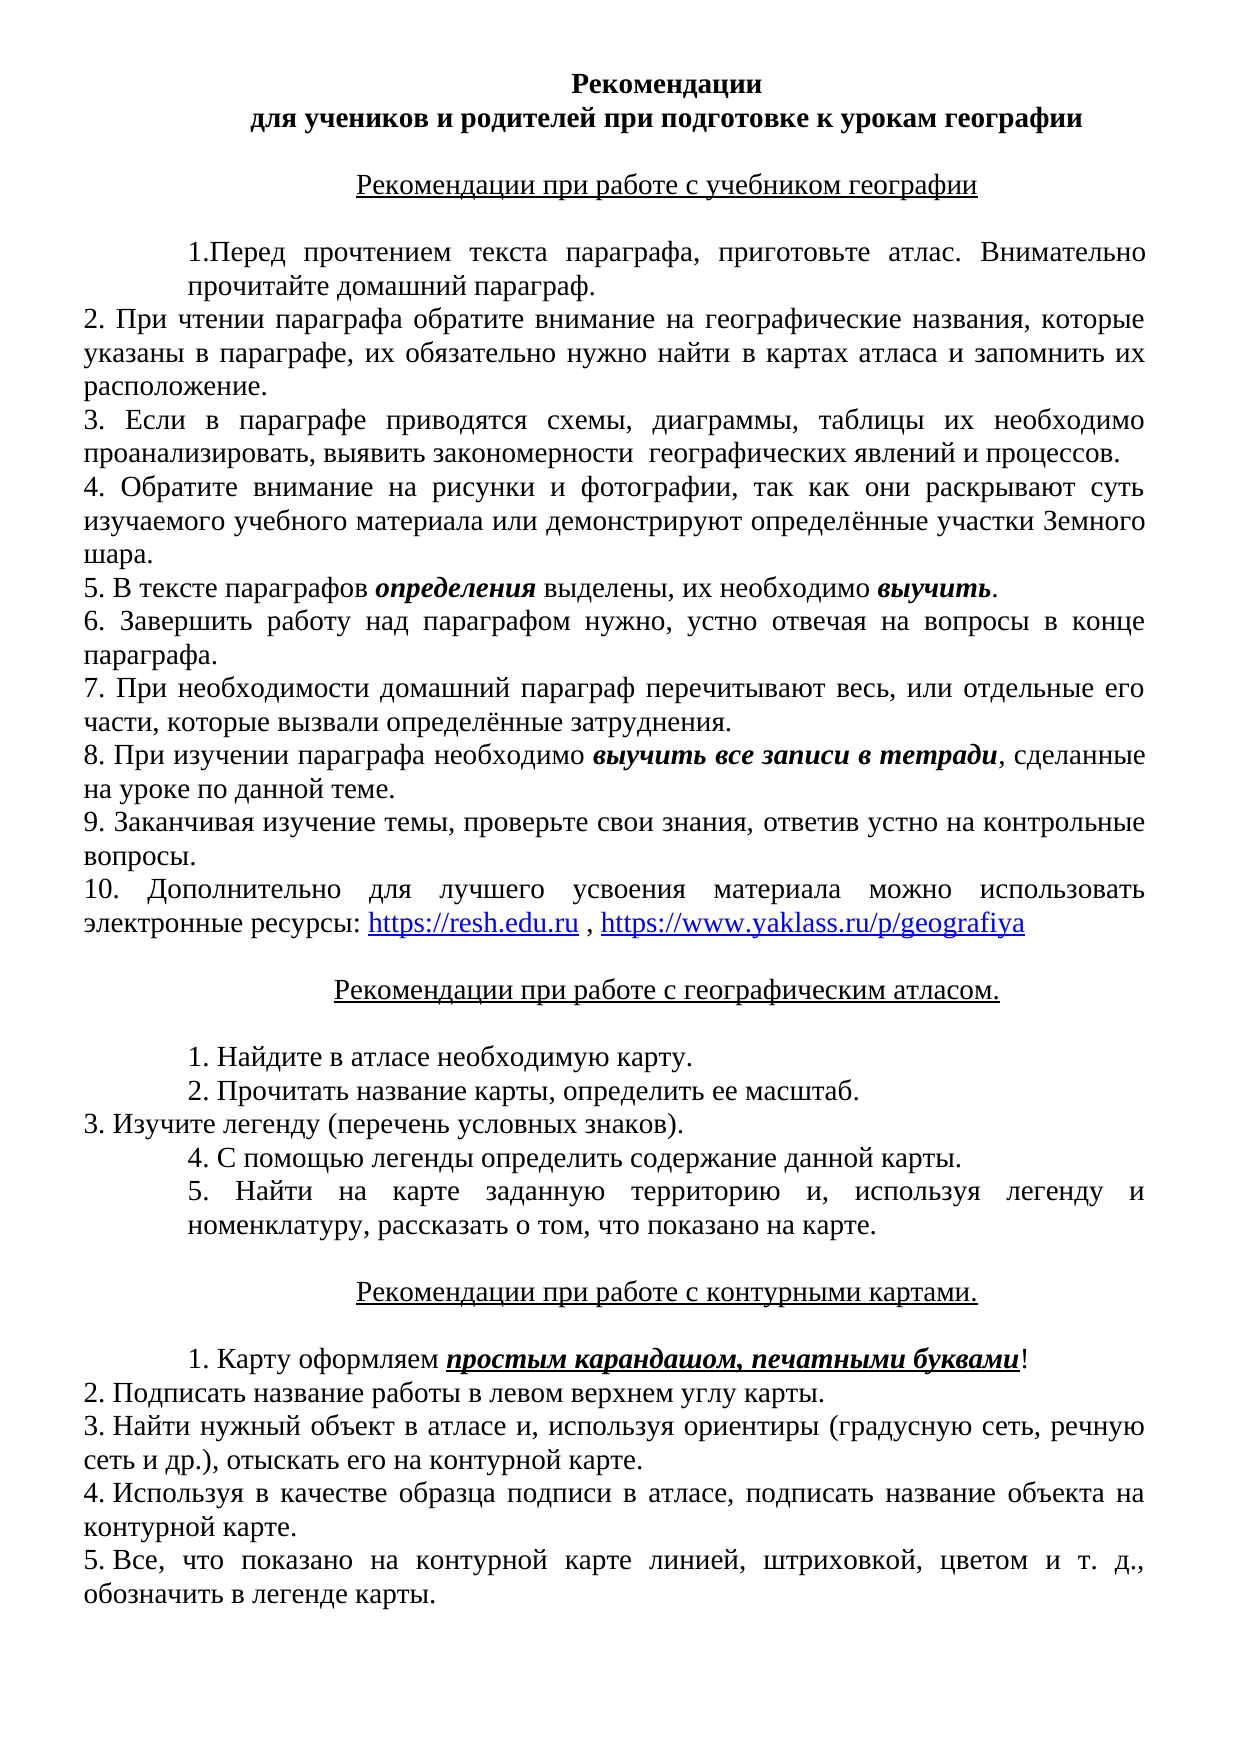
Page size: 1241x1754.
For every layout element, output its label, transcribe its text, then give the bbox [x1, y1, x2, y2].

list Найти нужный объект в атласе и, используя ориентиры (градусную сеть, речную сеть и др.), отыскать его на контурной карте. [83, 1408, 1146, 1475]
text 2. При чтении параграфа обратите внимание на географические названия, которые указаны в параграфе, их обязательно нужно найти в картах атласа и запомнить их расположение. [83, 301, 1146, 402]
text 5. В тексте параграфов определения выделены, их необходимо выучить. [83, 570, 1146, 603]
text Рекомендации [187, 67, 1146, 100]
text Рекомендации при работе с учебником географии [187, 167, 1146, 201]
text Рекомендации при работе с контурными картами. [187, 1274, 1146, 1308]
list 4. С помощью легенды определить содержание данной карты. [187, 1140, 1146, 1173]
list Подписать название работы в левом верхнем углу карты. [83, 1375, 1146, 1408]
list 5. Найти на карте заданную территорию и, используя легенду и номенклатуру, рассказать о том, что показано на карте. [187, 1173, 1146, 1241]
text 3. Если в параграфе приводятся схемы, диаграммы, таблицы их необходимо проанализировать, выявить закономерности географических явлений и процессов. [83, 402, 1146, 469]
list Найдите в атласе необходимую карту. [187, 1039, 1146, 1073]
text Рекомендации при работе с географическим атласом. [187, 972, 1146, 1006]
list Карту оформляем простым карандашом, печатными буквами! [187, 1341, 1146, 1375]
list Используя в качестве образца подписи в атласе, подписать название объекта на контурной карте. [83, 1475, 1146, 1542]
list 3. Изучите легенду (перечень условных знаков). [83, 1106, 1146, 1140]
list Все, что показано на контурной карте линией, штриховкой, цветом и т. д., обозначить в легенде карты. [83, 1542, 1146, 1609]
list 2. Прочитать название карты, определить ее масштаб. [187, 1073, 1146, 1106]
text для учеников и родителей при подготовке к урокам географии [187, 100, 1146, 134]
text 7. При необходимости домашний параграф перечитывают весь, или отдельные его части, которые вызвали определённые затруднения. [83, 670, 1146, 737]
text 8. При изучении параграфа необходимо выучить все записи в тетради, сделанные на уроке по данной теме. [83, 737, 1146, 804]
text 4. Обратите внимание на рисунки и фотографии, так как они раскрывают суть изучаемого учебного материала или демонстрируют определённые участки Земного шара. [83, 469, 1146, 570]
list 1.Перед прочтением текста параграфа, приготовьте атлас. Внимательно прочитайте домашний параграф. [187, 234, 1146, 301]
text 10. Дополнительно для лучшего усвоения материала можно использовать электронные ресурсы: https://resh.edu.ru , https://www.yaklass.ru/p/geografiya [83, 872, 1146, 939]
text 9. Заканчивая изучение темы, проверьте свои знания, ответив устно на контрольные вопросы. [83, 804, 1146, 872]
text 6. Завершить работу над параграфом нужно, устно отвечая на вопросы в конце параграфа. [83, 603, 1146, 670]
